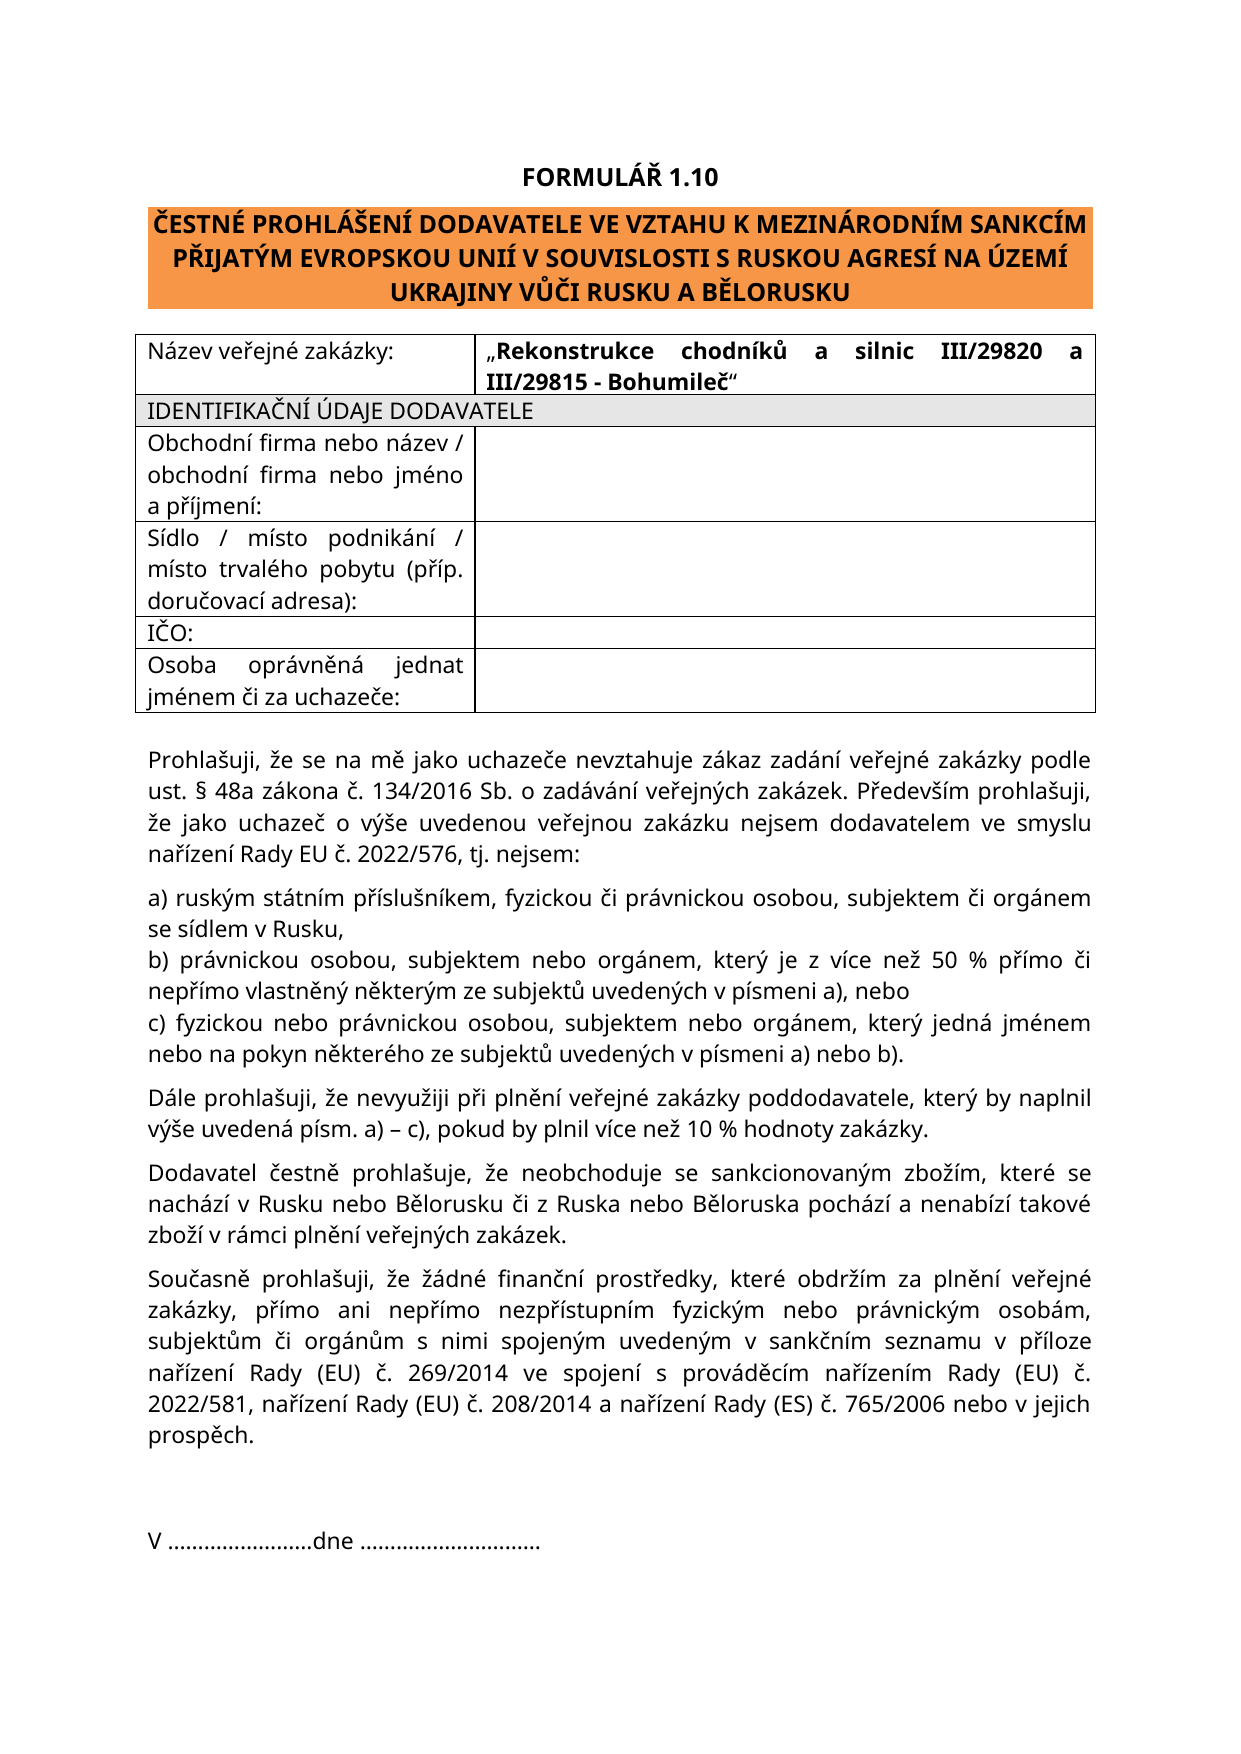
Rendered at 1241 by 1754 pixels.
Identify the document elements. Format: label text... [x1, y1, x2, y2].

table_cell Osoba oprávněná jednat jménem či za uchazeče: [136, 649, 474, 712]
table_cell Sídlo / místo podnikání / místo trvalého pobytu (příp. doručovací adresa): [136, 522, 474, 616]
table_cell [476, 427, 1095, 521]
text FORMULÁŘ 1.10 [148, 160, 1093, 194]
table_cell [476, 522, 1095, 616]
text a) ruským státním příslušníkem, fyzickou či právnickou osobou, subjektem či orgánem se sídlem v Rusku, [148, 881, 1093, 944]
text Současně prohlašuji, že žádné finanční prostředky, které obdržím za plnění veřejné zakázky, přímo ani nepřímo nezpřístupním fyzickým nebo právnickým osobám, subjektům či orgánům s nimi spojeným uvedeným v sankčním seznamu v příloze nařízení Rady (EU) č. 269/2014 ve spojení s prováděcím nařízením Rady (EU) č. 2022/581, nařízení Rady (EU) č. 208/2014 a nařízení Rady (ES) č. 765/2006 nebo v jejich prospěch. [148, 1263, 1093, 1450]
text Dále prohlašuji, že nevyužiji při plnění veřejné zakázky poddodavatele, který by naplnil výše uvedená písm. a) – c), pokud by plnil více než 10 % hodnoty zakázky. [148, 1081, 1093, 1144]
text ČESTNÉ PROHLÁŠENÍ DODAVATELE VE VZTAHU K MEZINÁRODNÍM SANKCÍM PŘIJATÝM EVROPSKOU UNIÍ V SOUVISLOSTI S RUSKOU AGRESÍ NA ÚZEMÍ UKRAJINY VŮČI RUSKU A BĚLORUSKU [148, 207, 1093, 309]
text c) fyzickou nebo právnickou osobou, subjektem nebo orgánem, který jedná jménem nebo na pokyn některého ze subjektů uvedených v písmeni a) nebo b). [148, 1006, 1093, 1069]
table_header „Rekonstrukce chodníků a silnic III/29820 a III/29815 - Bohumileč“ [476, 335, 1095, 394]
text b) právnickou osobou, subjektem nebo orgánem, který je z více než 50 % přímo či nepřímo vlastněný některým ze subjektů uvedených v písmeni a), nebo [148, 944, 1093, 1006]
table_cell IČO: [136, 617, 474, 648]
text Prohlašuji, že se na mě jako uchazeče nevztahuje zákaz zadání veřejné zakázky podle ust. § 48a zákona č. 134/2016 Sb. o zadávání veřejných zakázek. Především prohlašuji, že jako uchazeč o výše uvedenou veřejnou zakázku nejsem dodavatelem ve smyslu nařízení Rady EU č. 2022/576, tj. nejsem: [148, 744, 1093, 869]
table_header Název veřejné zakázky: [136, 335, 474, 394]
table_cell [476, 617, 1095, 648]
table_cell [476, 649, 1095, 712]
text Dodavatel čestně prohlašuje, že neobchoduje se sankcionovaným zbožím, které se nachází v Rusku nebo Bělorusku či z Ruska nebo Běloruska pochází a nenabízí takové zboží v rámci plnění veřejných zakázek. [148, 1156, 1093, 1250]
text V ……………………dne ………………………… [148, 1525, 1093, 1556]
table_cell IDENTIFIKAČNÍ ÚDAJE DODAVATELE [136, 395, 1095, 426]
table_cell Obchodní firma nebo název / obchodní firma nebo jméno a příjmení: [136, 427, 474, 521]
